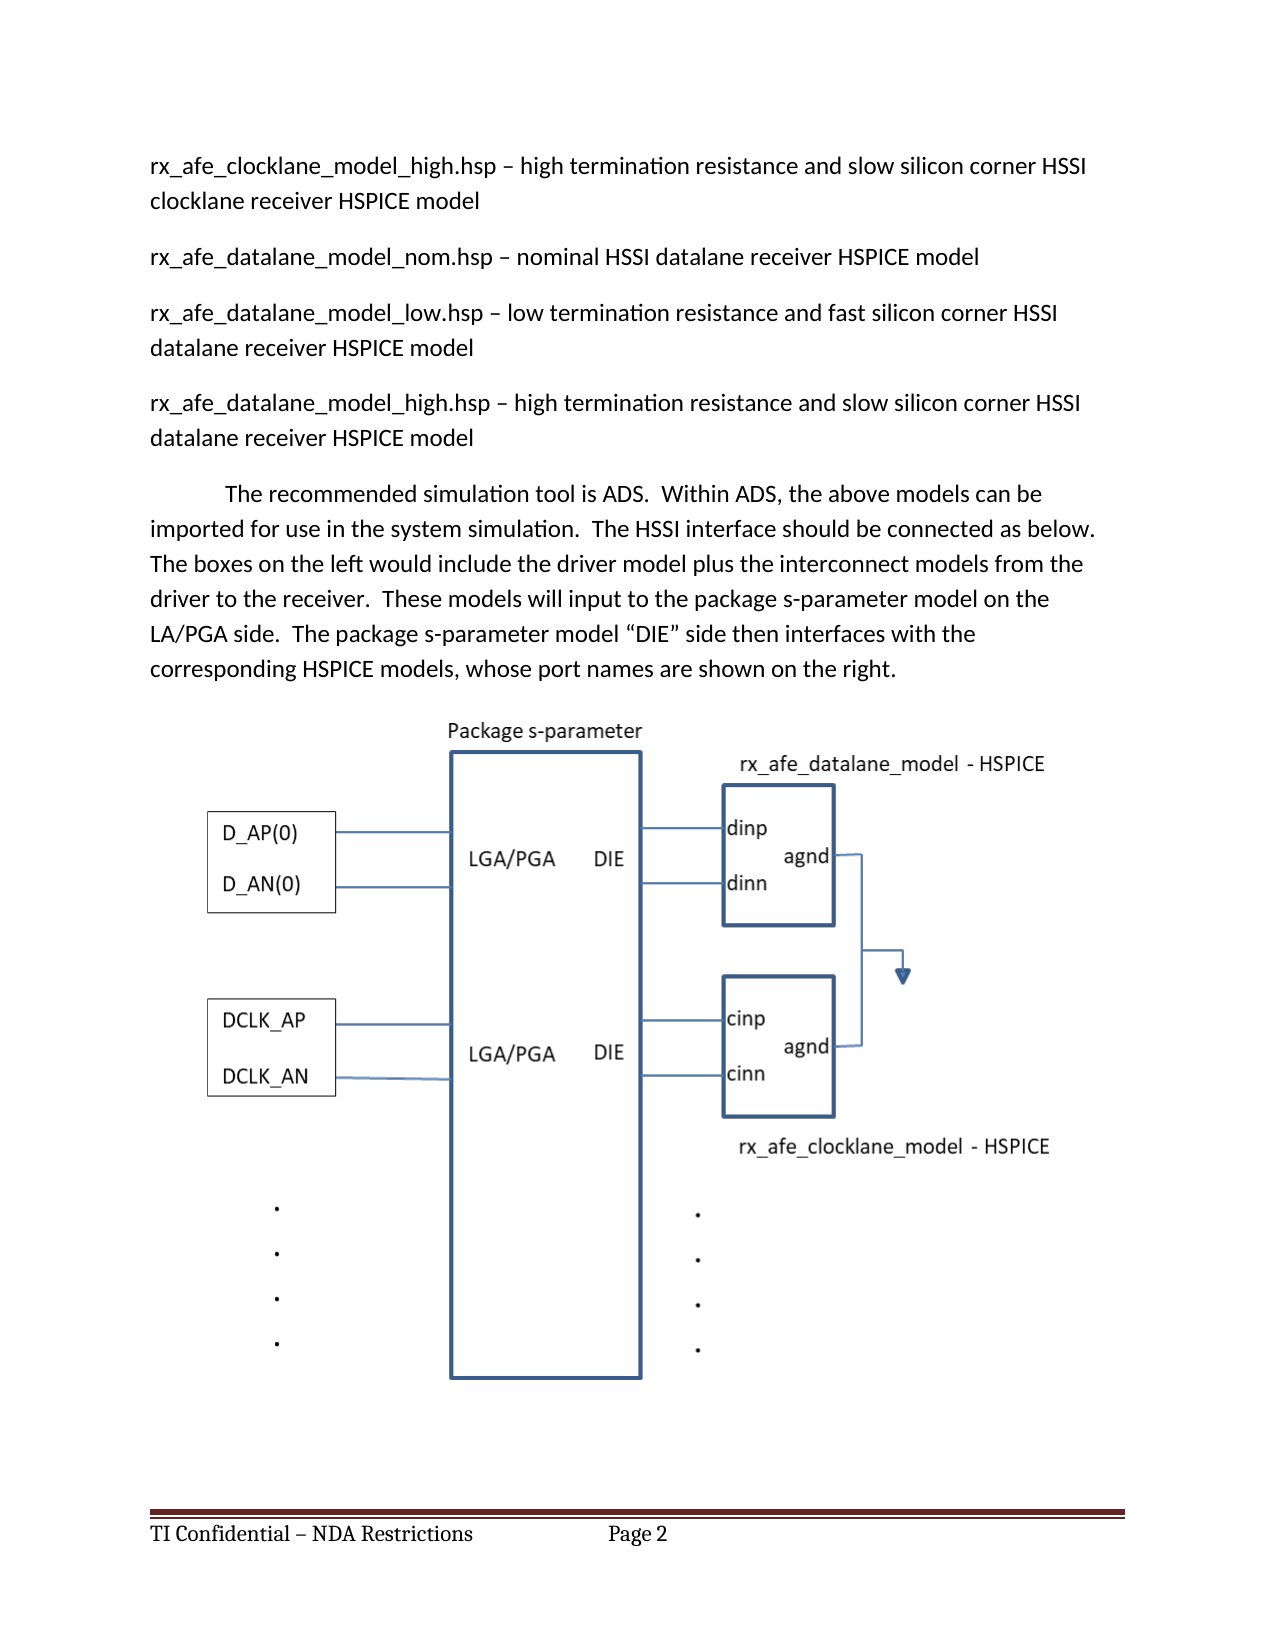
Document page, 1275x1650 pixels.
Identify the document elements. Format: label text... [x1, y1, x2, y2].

picture [207, 709, 1068, 1386]
text rx_afe_datalane_model_low.hsp – low termination resistance and fast silicon corner HSSI datalane receiver HSPICE model [150, 297, 1125, 362]
text rx_afe_clocklane_model_high.hsp – high termination resistance and slow silicon corner HSSI clocklane receiver HSPICE model [150, 150, 1125, 216]
text The recommended simulation tool is ADS. Within ADS, the above models can be imported for use in the system simulation. The HSSI interface should be connected as below. The boxes on the left would include the driver model plus the interconnect models from the driver to the receiver. These models will input to the package s-parameter model on the LA/PGA side. The package s-parameter model “DIE” side then interfaces with the corresponding HSPICE models, whose port names are shown on the right. [150, 478, 1125, 684]
text rx_afe_datalane_model_high.hsp – high termination resistance and slow silicon corner HSSI datalane receiver HSPICE model [150, 387, 1125, 453]
text rx_afe_datalane_model_nom.hsp – nominal HSSI datalane receiver HSPICE model [150, 241, 1125, 271]
